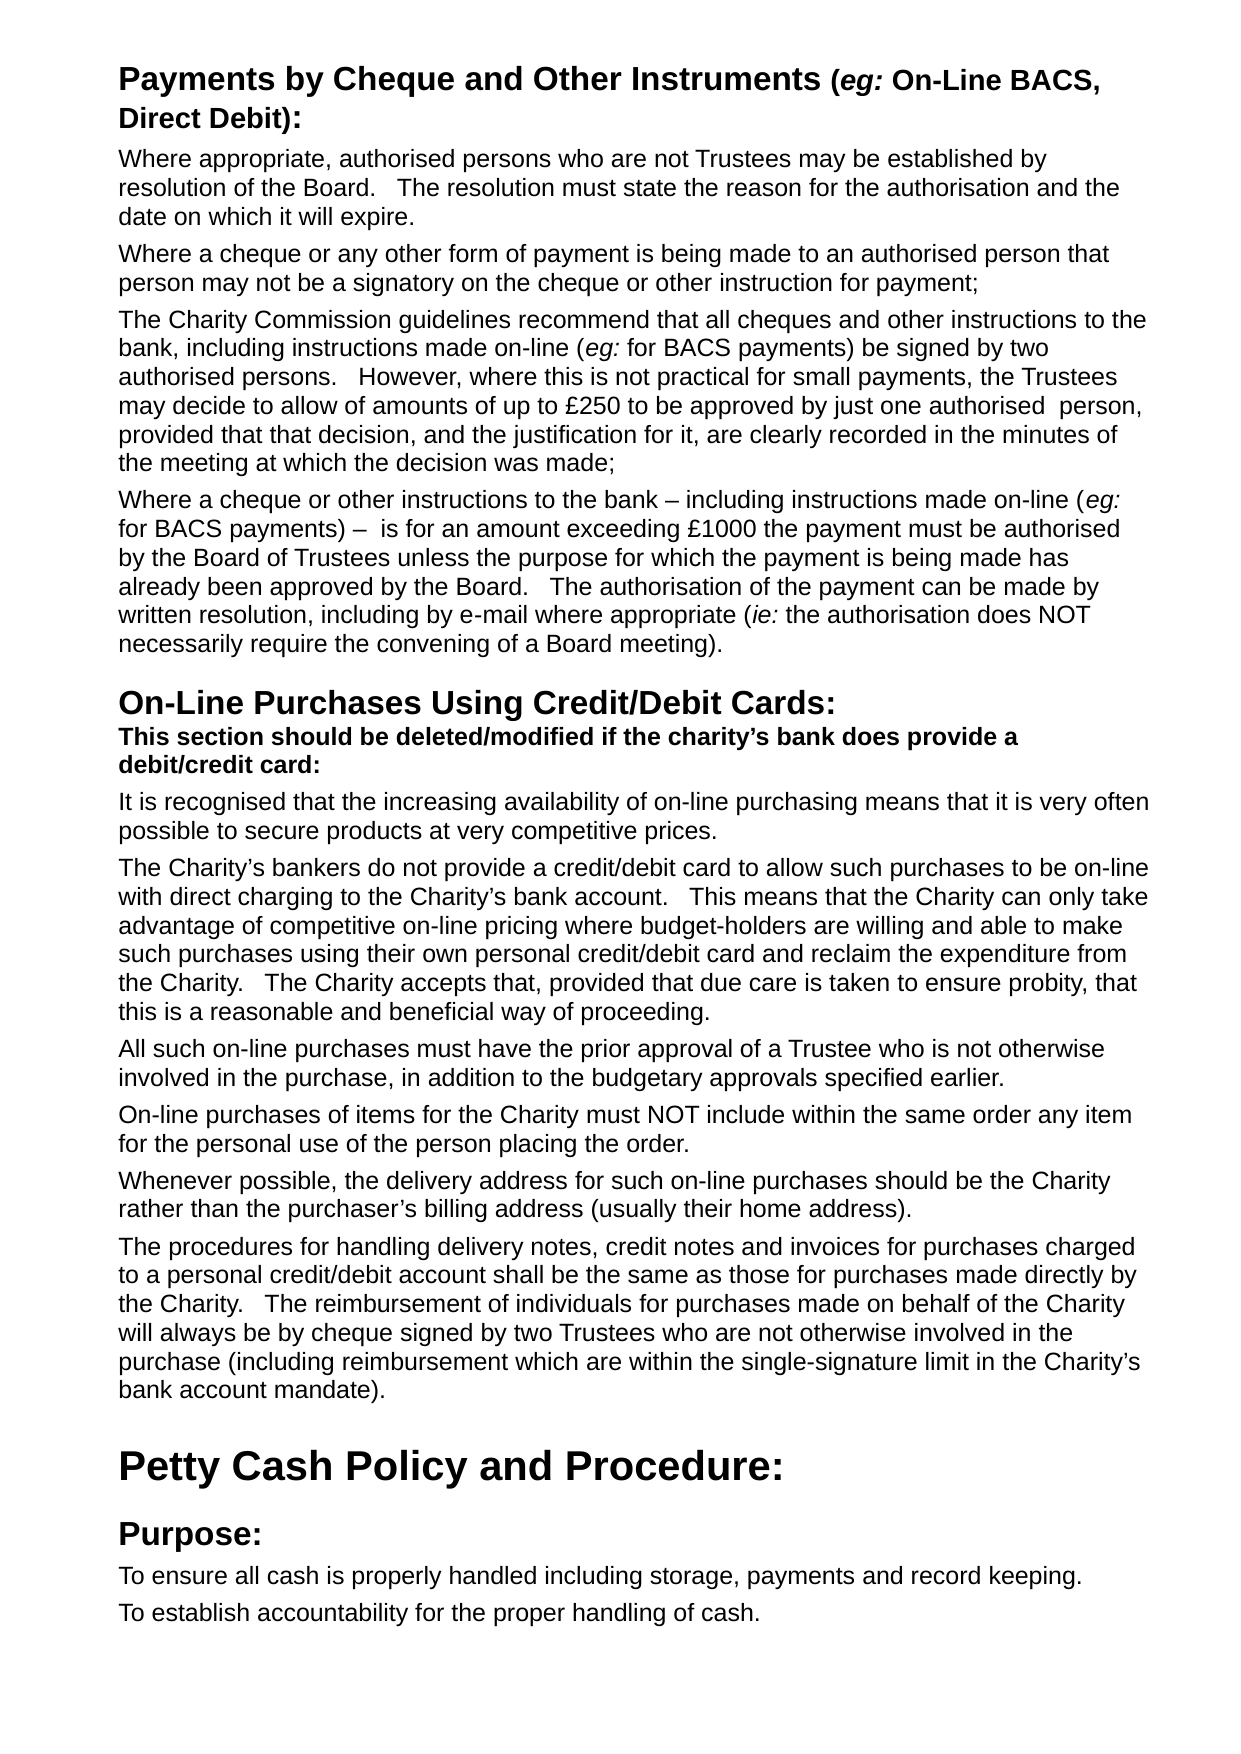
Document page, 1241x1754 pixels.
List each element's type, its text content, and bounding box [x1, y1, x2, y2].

text The procedures for handling delivery notes, credit notes and invoices for purchases charged to a personal credit/debit account shall be the same as those for purchases made directly by the Charity. The reimbursement of individuals for purchases made on behalf of the Charity will always be by cheque signed by two Trustees who are not otherwise involved in the purchase (including reimbursement which are within the single-signature limit in the Charity’s bank account mandate). [118, 1231, 1152, 1404]
text On-line purchases of items for the Charity must NOT include within the same order any item for the personal use of the person placing the order. [118, 1100, 1152, 1157]
text The Charity Commission guidelines recommend that all cheques and other instructions to the bank, including instructions made on-line (eg: for BACS payments) be signed by two authorised persons. However, where this is not practical for small payments, the Trustees may decide to allow of amounts of up to £250 to be approved by just one authorised person, provided that that decision, and the justification for it, are clearly recorded in the minutes of the meeting at which the decision was made; [118, 305, 1152, 477]
subtitle Payments by Cheque and Other Instruments (eg: On-Line BACS, Direct Debit): [118, 59, 1152, 136]
subtitle Petty Cash Policy and Procedure: [118, 1441, 1152, 1489]
text Where a cheque or any other form of payment is being made to an authorised person that person may not be a signatory on the cheque or other instruction for payment; [118, 239, 1152, 296]
text All such on-line purchases must have the prior approval of a Trustee who is not otherwise involved in the purchase, in addition to the budgetary approvals specified earlier. [118, 1034, 1152, 1091]
text It is recognised that the increasing availability of on-line purchasing means that it is very often possible to secure products at very competitive prices. [118, 787, 1152, 845]
text To establish accountability for the proper handling of cash. [118, 1598, 1152, 1627]
text To ensure all cash is properly handled including storage, payments and record keeping. [118, 1561, 1152, 1590]
text The Charity’s bankers do not provide a credit/debit card to allow such purchases to be on-line with direct charging to the Charity’s bank account. This means that the Charity can only take advantage of competitive on-line pricing where budget-holders are willing and able to make such purchases using their own personal credit/debit card and reclaim the expenditure from the Charity. The Charity accepts that, provided that due care is taken to ensure probity, that this is a reasonable and beneficial way of proceeding. [118, 853, 1152, 1026]
text Where appropriate, authorised persons who are not Trustees may be established by resolution of the Board. The resolution must state the reason for the authorisation and the date on which it will expire. [118, 144, 1152, 231]
subtitle On-Line Purchases Using Credit/Debit Cards: This section should be deleted/modified if the charity’s bank does provide a debit/credit card: [118, 683, 1152, 779]
text Whenever possible, the delivery address for such on-line purchases should be the Charity rather than the purchaser’s billing address (usually their home address). [118, 1166, 1152, 1223]
subtitle Purpose: [118, 1514, 1152, 1553]
text Where a cheque or other instructions to the bank – including instructions made on-line (eg: for BACS payments) – is for an amount exceeding £1000 the payment must be authorised by the Board of Trustees unless the purpose for which the payment is being made has already been approved by the Board. The authorisation of the payment can be made by written resolution, including by e-mail where appropriate (ie: the authorisation does NOT necessarily require the convening of a Board meeting). [118, 486, 1152, 658]
